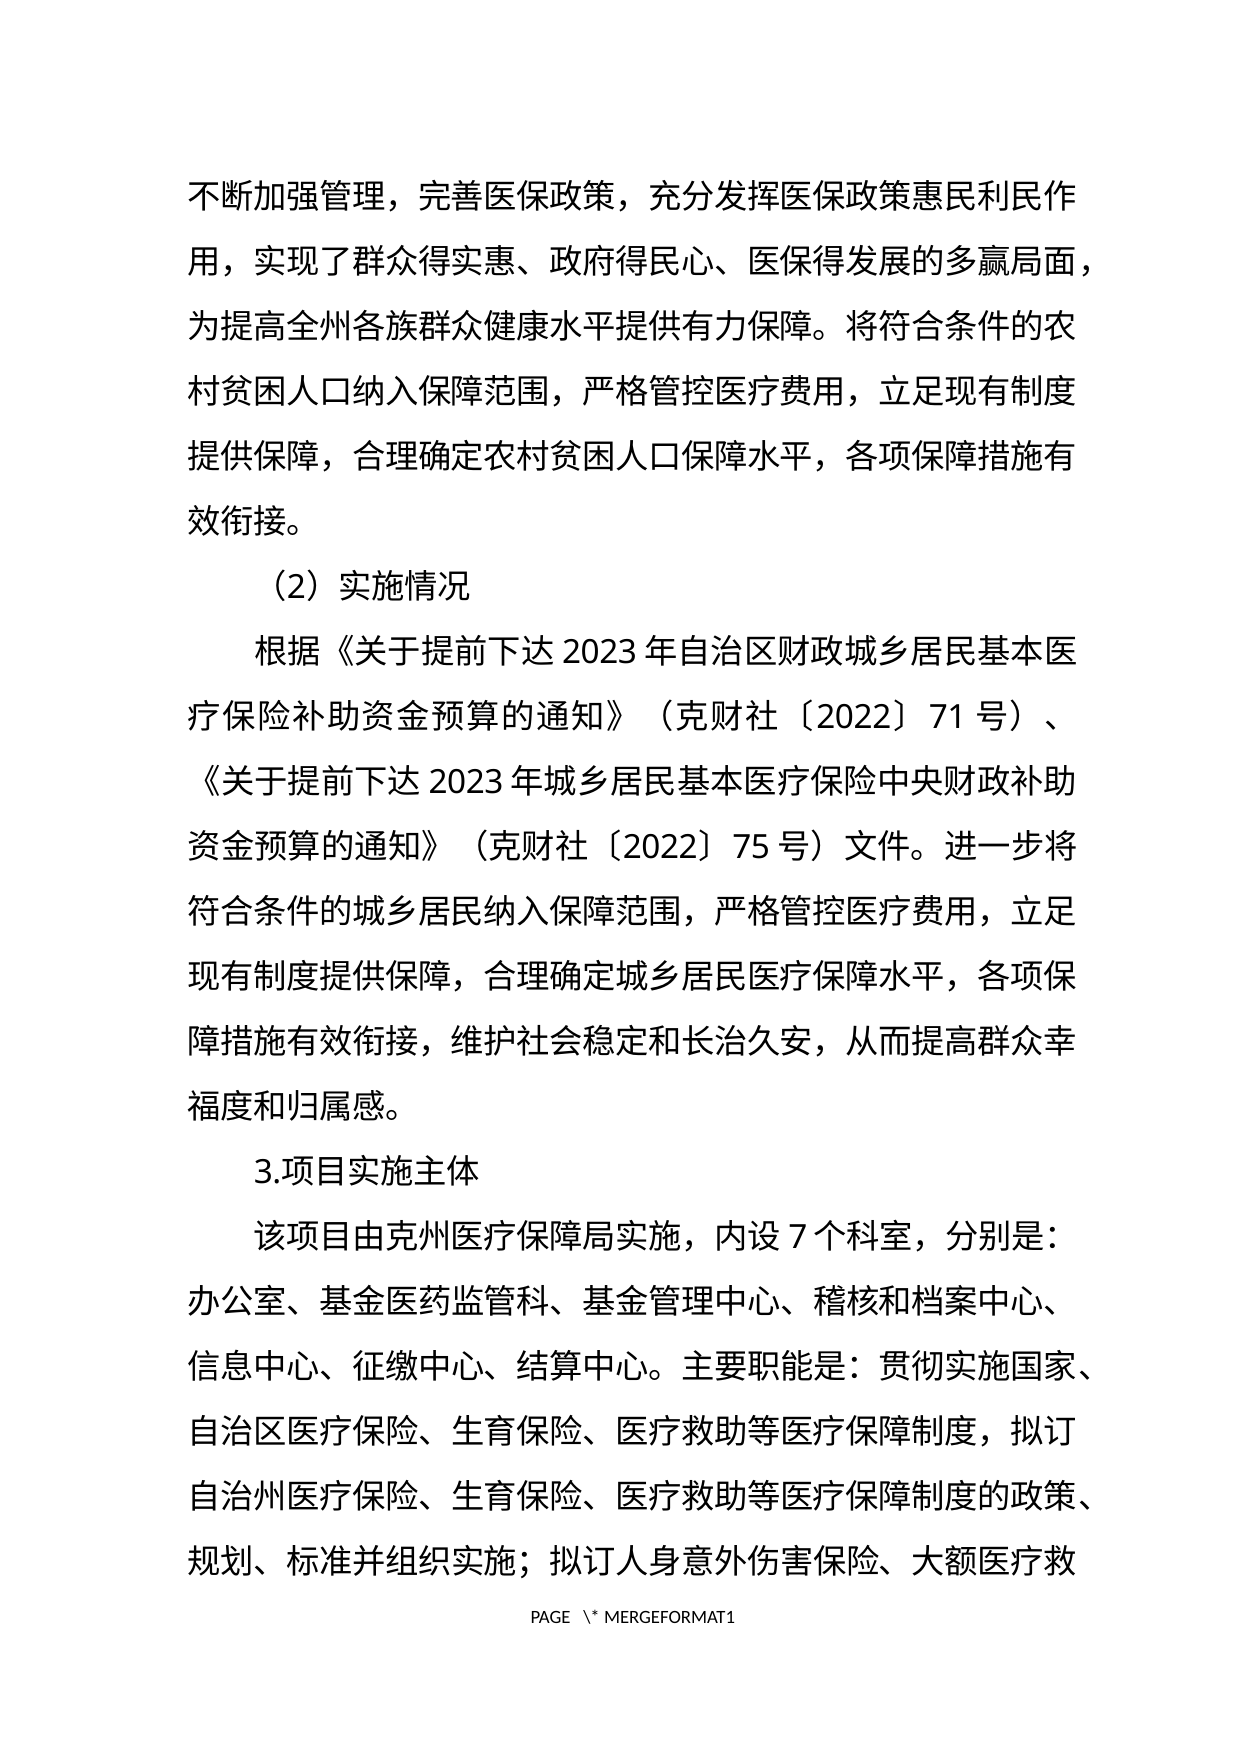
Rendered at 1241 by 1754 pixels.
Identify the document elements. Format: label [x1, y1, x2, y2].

text [187, 162, 1078, 1592]
